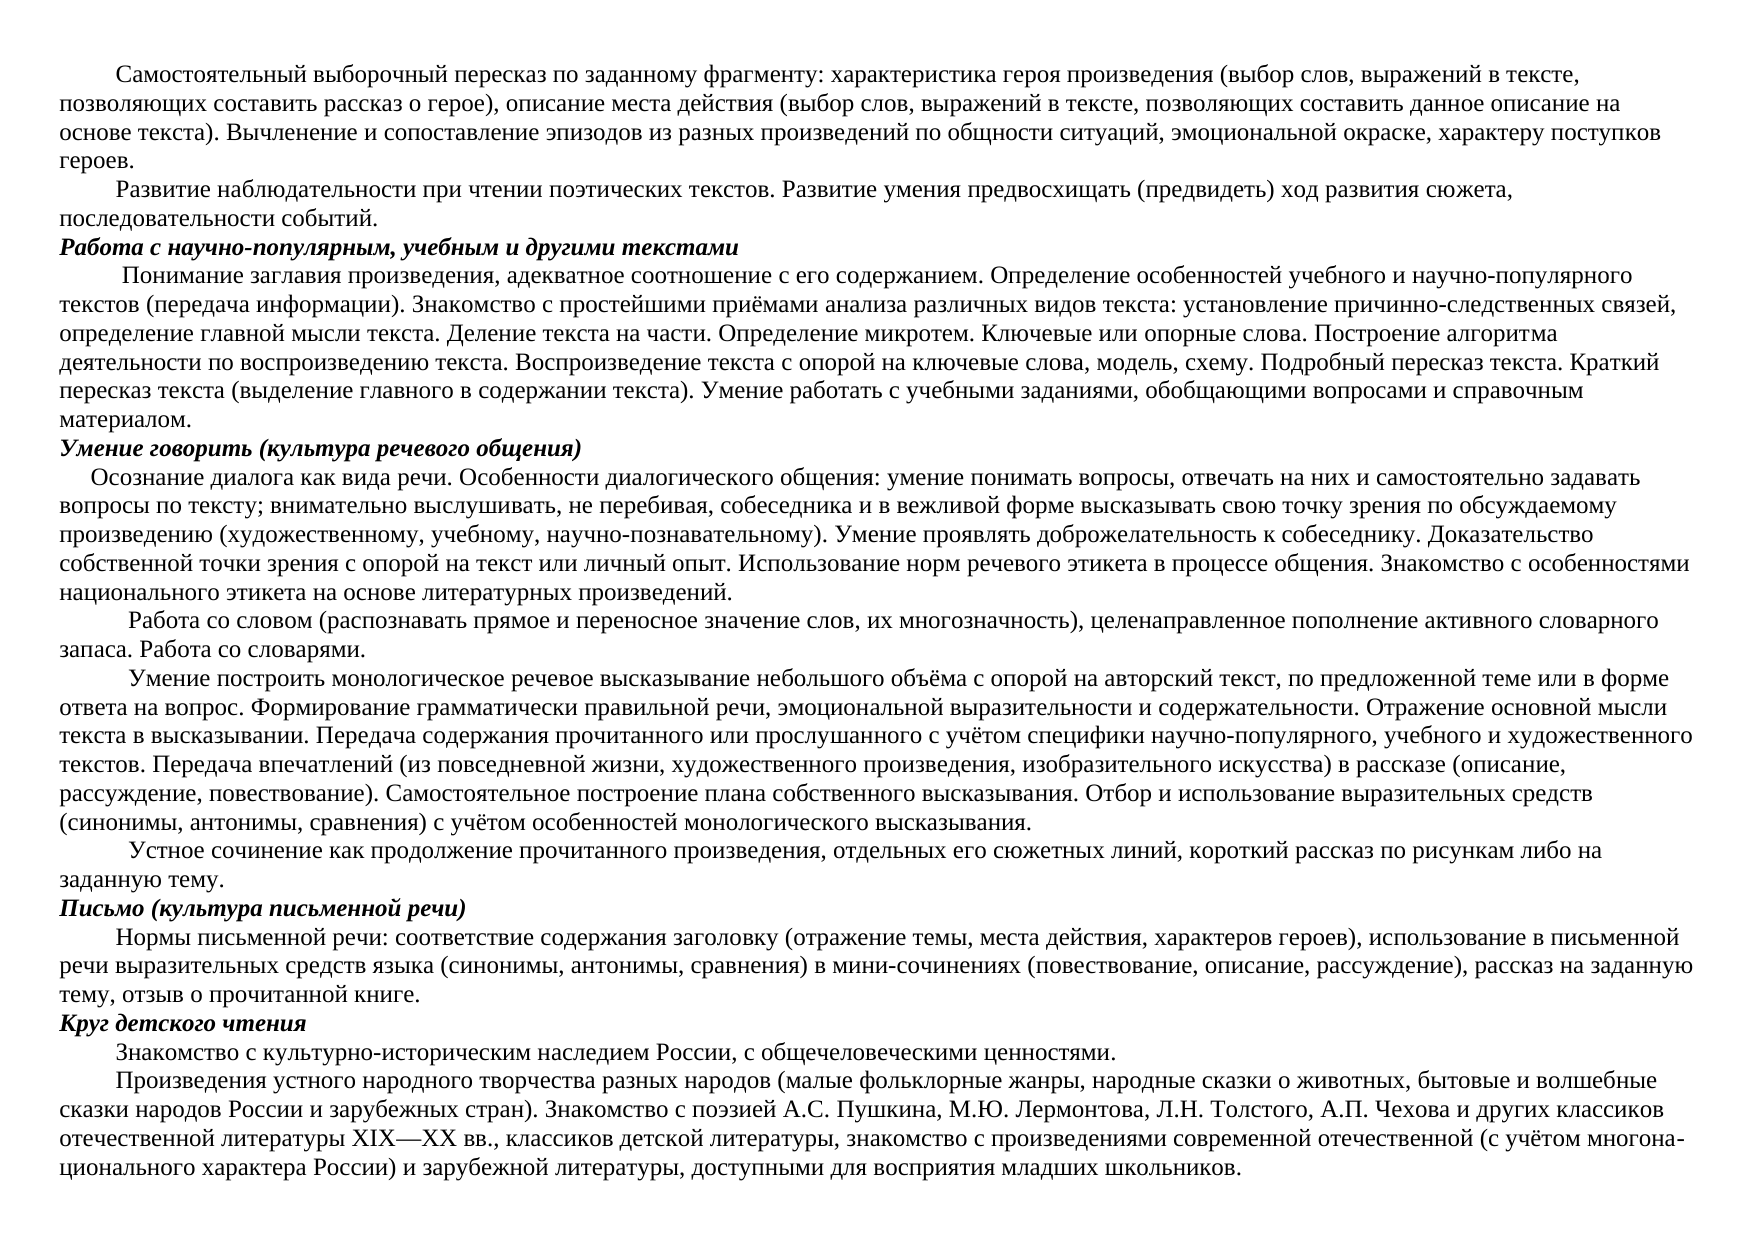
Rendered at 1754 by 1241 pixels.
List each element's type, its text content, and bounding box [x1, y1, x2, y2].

text Нормы письменной речи: соответствие содержания заголовку (отражение темы, места действия, характеров героев), использование в письменной речи выразительных средств языка (синонимы, антонимы, сравнения) в мини-сочинениях (повествование, описание, рассуждение), рассказ на заданную тему, отзыв о прочитанной книге. [59, 922, 1695, 1008]
text Умение построить монологическое речевое высказывание небольшого объёма с опорой на авторский текст, по предложенной теме или в форме ответа на вопрос. Формирование грамматически правильной речи, эмоциональной выразительности и содержательности. Отражение основной мысли текста в высказывании. Передача содержания прочитанного или прослушанного с учётом специфики научно-популярного, учебного и художественного текстов. Передача впечатлений (из повседневной жизни, художественного произведения, изобразительного искусства) в рассказе (описание, рассуждение, повествование). Самостоятельное построение плана собственного высказывания. Отбор и использование выразительных средств (синонимы, антонимы, сравнения) с учётом особенностей монологического высказывания. [59, 663, 1695, 835]
text Устное сочинение как продолжение прочитанного произведения, отдельных его сюжетных линий, короткий рассказ по рисункам либо на заданную тему. [59, 835, 1695, 893]
text Работа с научно-популярным, учебным и другими текстами [59, 232, 1695, 260]
text Произведения устного народного творчества разных народов (малые фольклорные жанры, народные сказки о животных, бытовые и волшебные сказки народов России и зарубежных стран). Знакомство с поэзией А.С. Пушкина, М.Ю. Лермонтова, Л.Н. Толстого, А.П. Чехова и других классиков отечественной литературы XIX—XX вв., классиков детской литературы, знакомство с произведениями современной отечественной (с учётом многонационального характера России) и зарубежной литературы, доступными для восприятия младших школьников. [59, 1065, 1695, 1180]
text Знакомство с культурно-историческим наследием России, с общечеловеческими ценностями. [59, 1037, 1695, 1065]
text Понимание заглавия произведения, адекватное соотношение с его содержанием. Определение особенностей учебного и научно-популярного текстов (передача информации). Знакомство с простейшими приёмами анализа различных видов текста: установление причинно-следственных связей, определение главной мысли текста. Деление текста на части. Определение микротем. Ключевые или опорные слова. Построение алгоритма деятельности по воспроизведению текста. Воспроизведение текста с опорой на ключевые слова, модель, схему. Подробный пересказ текста. Краткий пересказ текста (выделение главного в содержании текста). Умение работать с учебными заданиями, обобщающими вопросами и справочным материалом. [59, 260, 1695, 433]
text Осознание диалога как вида речи. Особенности диалогического общения: умение понимать вопросы, отвечать на них и самостоятельно задавать вопросы по тексту; внимательно выслушивать, не перебивая, собеседника и в вежливой форме высказывать свою точку зрения по обсуждаемому произведению (художественному, учебному, научно-познавательному). Умение проявлять доброжелательность к собеседнику. Доказательство собственной точки зрения с опорой на текст или личный опыт. Использование норм речевого этикета в процессе общения. Знакомство с особенностями национального этикета на основе литературных произведений. [59, 462, 1695, 605]
text Круг детского чтения [59, 1008, 1695, 1037]
text Умение говорить (культура речевого общения) [59, 433, 1695, 462]
text Письмо (культура письменной речи) [59, 893, 1695, 922]
text Самостоятельный выборочный пересказ по заданному фрагменту: характеристика героя произведения (выбор слов, выражений в тексте, позволяющих составить рассказ о герое), описание места действия (выбор слов, выражений в тексте, позволяющих составить данное описание на основе текста). Вычленение и сопоставление эпизодов из разных произведений по общности ситуаций, эмоциональной окраске, характеру поступков героев. [59, 59, 1695, 174]
text Работа со словом (распознавать прямое и переносное значение слов, их многозначность), целенаправленное пополнение активного словарного запаса. Работа со словарями. [59, 605, 1695, 663]
text Развитие наблюдательности при чтении поэтических текстов. Развитие умения предвосхищать (предвидеть) ход развития сюжета, последовательности событий. [59, 174, 1695, 232]
